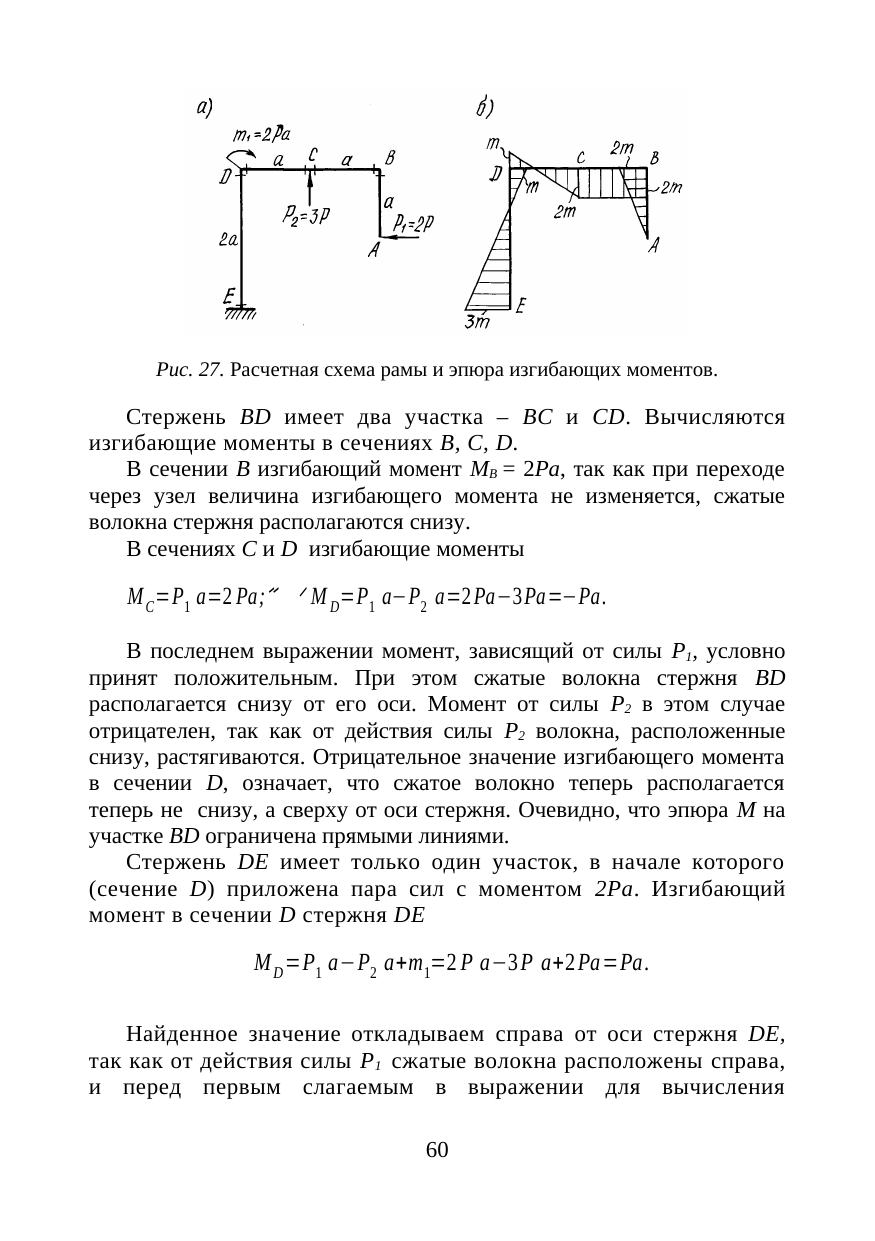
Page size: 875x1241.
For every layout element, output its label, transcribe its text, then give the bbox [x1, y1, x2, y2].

text Стержень DE имеет только один участок, в начале которого (сечение D) приложена пара сил с моментом 2Pa. Изгибающий момент в сечении D стержня DE [89, 848, 785, 927]
picture [185, 88, 689, 336]
text Рис. 27. Расчетная схема рамы и эпюра изгибающих моментов. [89, 357, 785, 381]
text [89, 1021, 785, 1099]
text В сечениях С и D изгибающие моменты [89, 534, 785, 561]
text Стержень BD имеет два участка – BC и СD. Вычисляются изгибающие моменты в сечениях B, C, D. [89, 403, 785, 456]
text В сечении В изгибающий момент MB = 2Pa, так как при переходе через узел величина изгибающего момента не изменяется, сжатые волокна стержня располагаются снизу. [89, 456, 785, 534]
text В последнем выражении момент, зависящий от силы P1, условно принят положительным. При этом сжатые волокна стержня BD располагается снизу от его оси. Момент от силы P2 в этом случае отрицателен, так как от действия силы P2 волокна, расположенные снизу, растягиваются. Отрицательное значение изгибающего момента в сечении D, означает, что сжатое волокно теперь располагается теперь не снизу, а сверху от оси стержня. Очевидно, что эпюра М на участке BD ограничена прямыми линиями. [89, 638, 785, 848]
